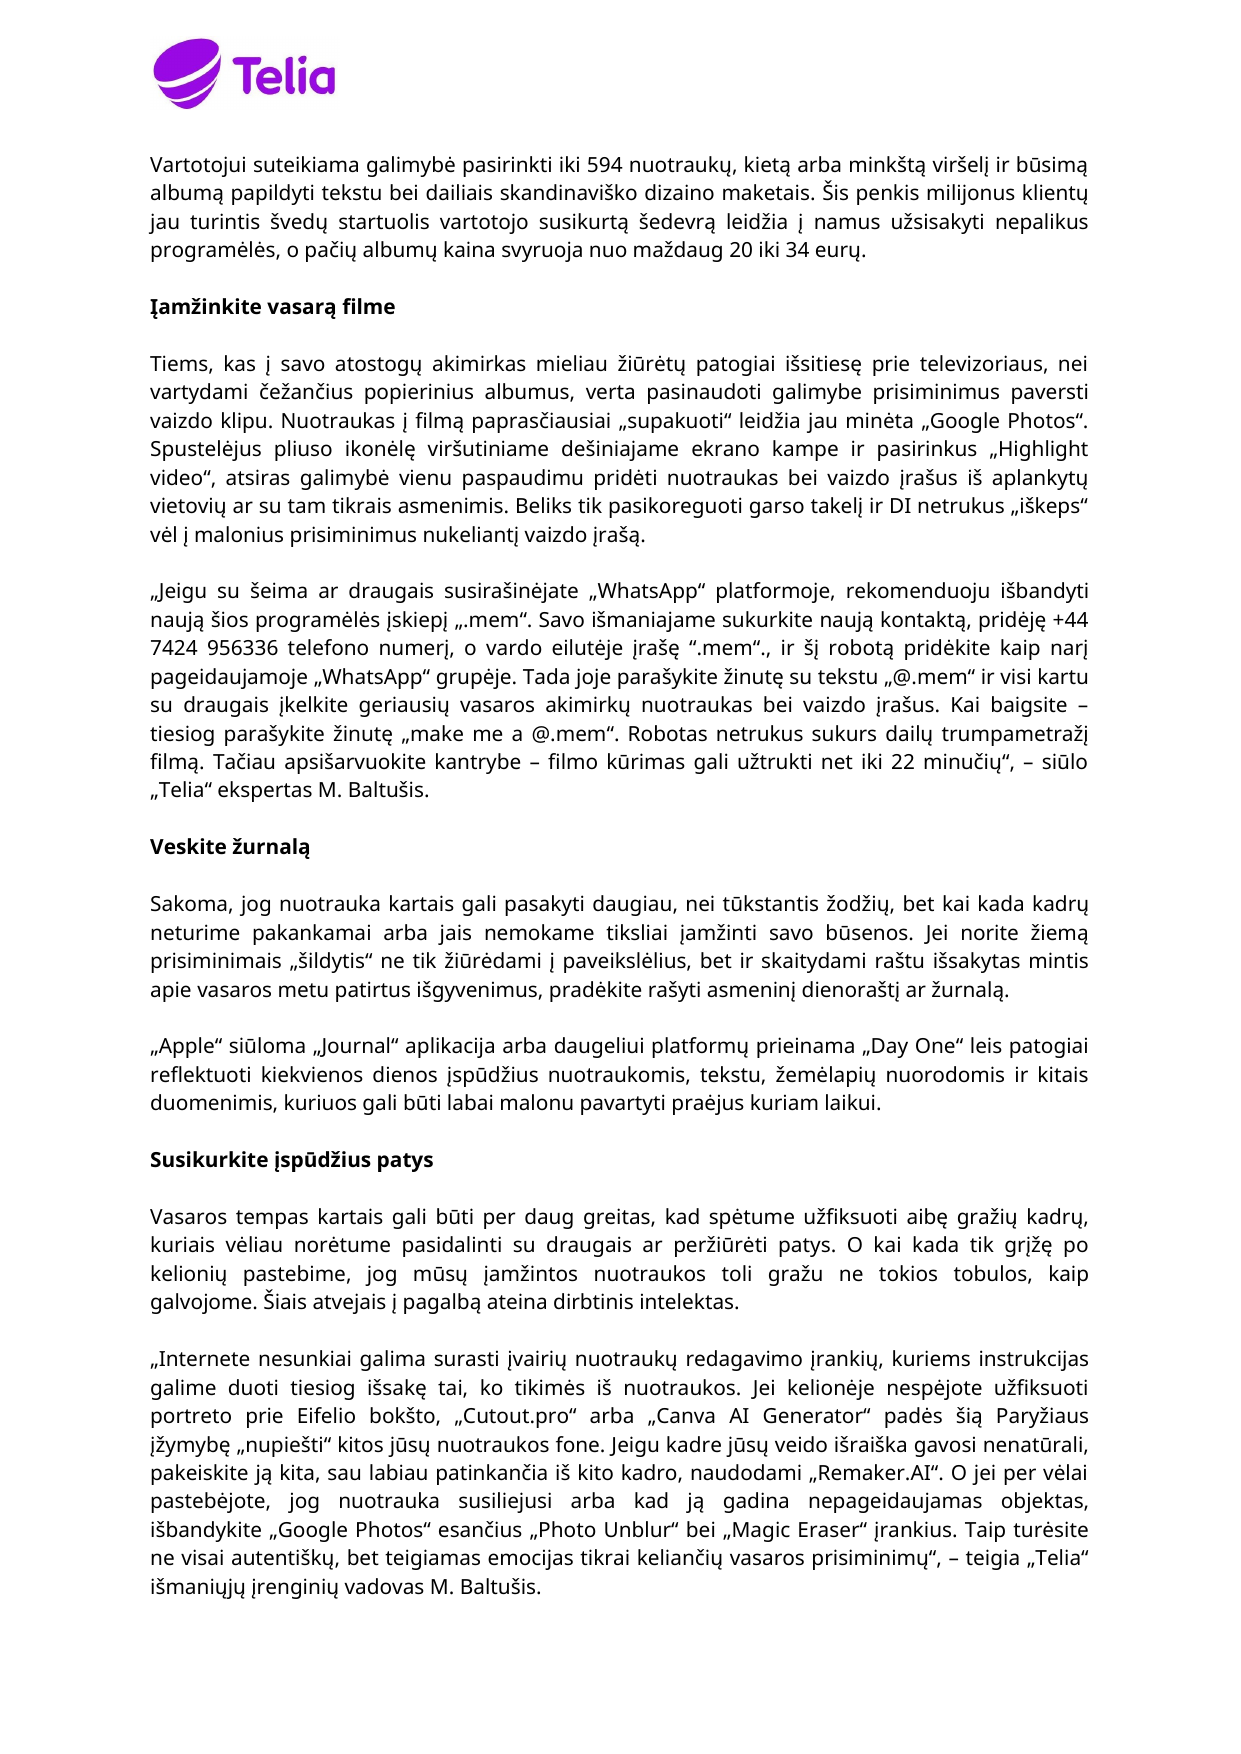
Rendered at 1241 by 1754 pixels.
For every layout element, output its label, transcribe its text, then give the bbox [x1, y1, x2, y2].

text „Apple“ siūloma „Journal“ aplikacija arba daugeliui platformų prieinama „Day One“ leis patogiai reflektuoti kiekvienos dienos įspūdžius nuotraukomis, tekstu, žemėlapių nuorodomis ir kitais duomenimis, kuriuos gali būti labai malonu pavartyti praėjus kuriam laikui. [150, 1032, 1090, 1117]
text „Jeigu su šeima ar draugais susirašinėjate „WhatsApp“ platformoje, rekomenduoju išbandyti naują šios programėlės įskiepį „.mem“. Savo išmaniajame sukurkite naują kontaktą, pridėję +44 7424 956336 telefono numerį, o vardo eilutėje įrašę “.mem“., ir šį robotą pridėkite kaip narį pageidaujamoje „WhatsApp“ grupėje. Tada joje parašykite žinutę su tekstu „@.mem“ ir visi kartu su draugais įkelkite geriausių vasaros akimirkų nuotraukas bei vaizdo įrašus. Kai baigsite – tiesiog parašykite žinutę „make me a @.mem“. Robotas netrukus sukurs dailų trumpametražį filmą. Tačiau apsišarvuokite kantrybe – filmo kūrimas gali užtrukti net iki 22 minučių“, – siūlo „Telia“ ekspertas M. Baltušis. [150, 577, 1090, 804]
text Veskite žurnalą [150, 832, 1090, 861]
text Vartotojui suteikiama galimybė pasirinkti iki 594 nuotraukų, kietą arba minkštą viršelį ir būsimą albumą papildyti tekstu bei dailiais skandinaviško dizaino maketais. Šis penkis milijonus klientų jau turintis švedų startuolis vartotojo susikurtą šedevrą leidžia į namus užsisakyti nepalikus programėlės, o pačių albumų kaina svyruoja nuo maždaug 20 iki 34 eurų. [150, 150, 1090, 264]
text Sakoma, jog nuotrauka kartais gali pasakyti daugiau, nei tūkstantis žodžių, bet kai kada kadrų neturime pakankamai arba jais nemokame tiksliai įamžinti savo būsenos. Jei norite žiemą prisiminimais „šildytis“ ne tik žiūrėdami į paveikslėlius, bet ir skaitydami raštu išsakytas mintis apie vasaros metu patirtus išgyvenimus, pradėkite rašyti asmeninį dienoraštį ar žurnalą. [150, 889, 1090, 1003]
text Susikurkite įspūdžius patys [150, 1145, 1090, 1174]
text „Internete nesunkiai galima surasti įvairių nuotraukų redagavimo įrankių, kuriems instrukcijas galime duoti tiesiog išsakę tai, ko tikimės iš nuotraukos. Jei kelionėje nespėjote užfiksuoti portreto prie Eifelio bokšto, „Cutout.pro“ arba „Canva AI Generator“ padės šią Paryžiaus įžymybę „nupiešti“ kitos jūsų nuotraukos fone. Jeigu kadre jūsų veido išraiška gavosi nenatūrali, pakeiskite ją kita, sau labiau patinkančia iš kito kadro, naudodami „Remaker.AI“. O jei per vėlai pastebėjote, jog nuotrauka susiliejusi arba kad ją gadina nepageidaujamas objektas, išbandykite „Google Photos“ esančius „Photo Unblur“ bei „Magic Eraser“ įrankius. Taip turėsite ne visai autentiškų, bet teigiamas emocijas tikrai keliančių vasaros prisiminimų“, – teigia „Telia“ išmaniųjų įrenginių vadovas M. Baltušis. [150, 1344, 1090, 1600]
picture [150, 36, 341, 110]
text Įamžinkite vasarą filme [150, 292, 1090, 321]
text Vasaros tempas kartais gali būti per daug greitas, kad spėtume užfiksuoti aibę gražių kadrų, kuriais vėliau norėtume pasidalinti su draugais ar peržiūrėti patys. O kai kada tik grįžę po kelionių pastebime, jog mūsų įamžintos nuotraukos toli gražu ne tokios tobulos, kaip galvojome. Šiais atvejais į pagalbą ateina dirbtinis intelektas. [150, 1202, 1090, 1316]
text Tiems, kas į savo atostogų akimirkas mieliau žiūrėtų patogiai išsitiesę prie televizoriaus, nei vartydami čežančius popierinius albumus, verta pasinaudoti galimybe prisiminimus paversti vaizdo klipu. Nuotraukas į filmą paprasčiausiai „supakuoti“ leidžia jau minėta „Google Photos“. Spustelėjus pliuso ikonėlę viršutiniame dešiniajame ekrano kampe ir pasirinkus „Highlight video“, atsiras galimybė vienu paspaudimu pridėti nuotraukas bei vaizdo įrašus iš aplankytų vietovių ar su tam tikrais asmenimis. Beliks tik pasikoreguoti garso takelį ir DI netrukus „iškeps“ vėl į malonius prisiminimus nukeliantį vaizdo įrašą. [150, 349, 1090, 548]
